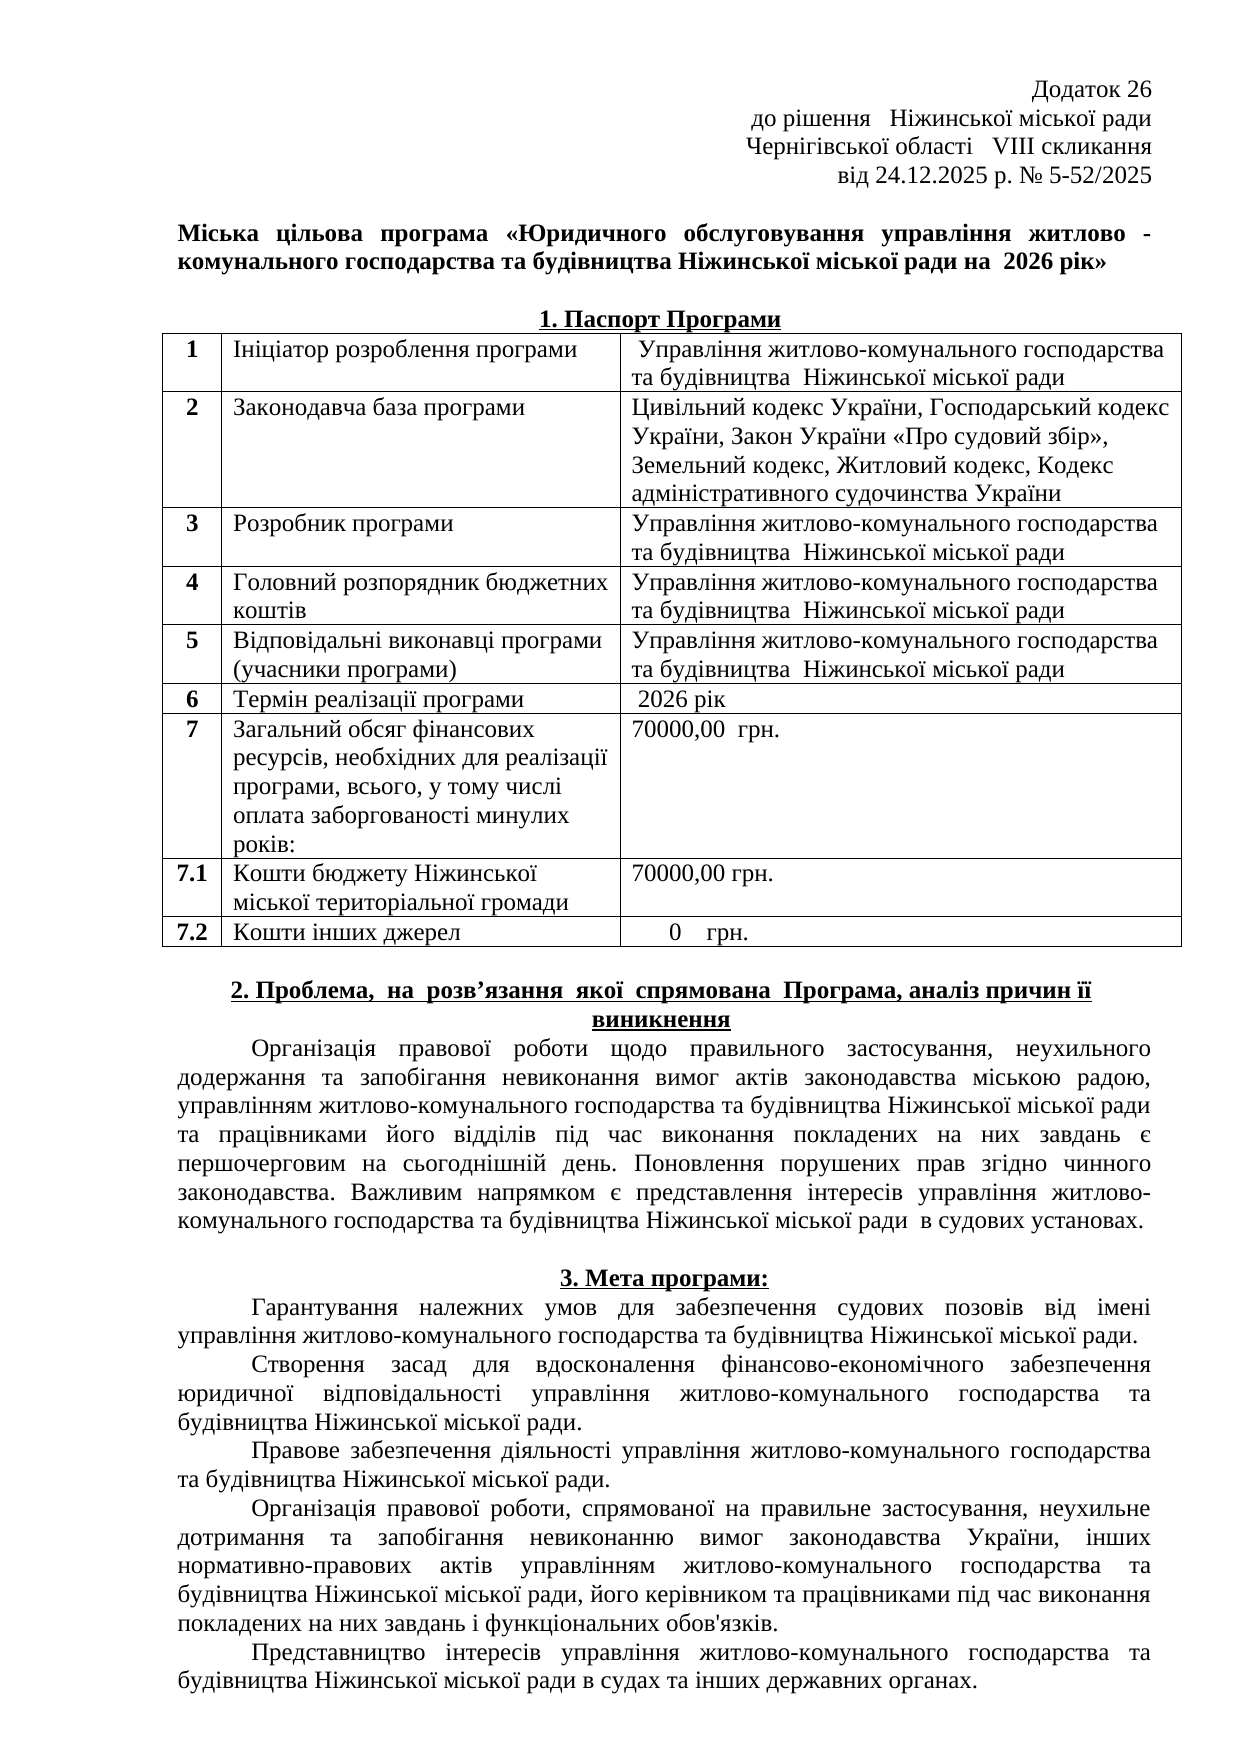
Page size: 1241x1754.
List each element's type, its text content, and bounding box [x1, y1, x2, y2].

table_cell грн. [621, 917, 1181, 946]
table_cell Управління житлово-комунального господарства та будівництва Ніжинської міської ради [621, 625, 1181, 683]
table_cell 6 [163, 684, 221, 713]
table_cell 70000,00 грн. [621, 714, 1181, 857]
text Створення засад для вдосконалення фінансово-економічного забезпечення юридичної відповідальності управління житлово-комунального господарства та будівництва Ніжинської міської ради. [177, 1349, 1152, 1436]
table_cell 5 [163, 625, 221, 683]
text 1. Паспорт Програми [177, 304, 1143, 333]
table_cell Термін реалізації програми [222, 684, 620, 713]
table_cell Управління житлово-комунального господарства та будівництва Ніжинської міської ради [621, 508, 1181, 566]
table_cell Розробник програми [222, 508, 620, 566]
table_cell 2 [163, 392, 221, 507]
table_cell Цивільний кодекс України, Господарський кодекс України, Закон України «Про судовий збір», Земельний кодекс, Житловий кодекс, Кодекс адміністративного судочинства України [621, 392, 1181, 507]
text 3. Мета програми: [177, 1263, 1152, 1292]
table_cell 7.1 [163, 859, 221, 916]
table_cell Загальний обсяг фінансових ресурсів, необхідних для реалізації програми, всього, у тому числі оплата заборгованості минулих років: [222, 714, 620, 857]
table_header Ініціатор розроблення програми [222, 334, 620, 391]
table_cell Головний розпорядник бюджетних коштів [222, 567, 620, 624]
text Правове забезпечення діяльності управління житлово-комунального господарства та будівництва Ніжинської міської ради. [177, 1436, 1152, 1493]
text Представництво інтересів управління житлово-комунального господарства та будівництва Ніжинської міської ради в судах та інших державних органах. [177, 1637, 1152, 1694]
text Додаток 26 [177, 74, 1152, 103]
text Чернігівської області VIII скликання [177, 131, 1152, 160]
table_cell 7.2 [163, 917, 221, 946]
table_cell 4 [163, 567, 221, 624]
list Організація правової роботи щодо правильного застосування, неухильного додержання та запобігання невиконання вимог актів законодавства міською радою, управлінням житлово-комунального господарства та будівництва Ніжинської міської ради та працівниками його відділів під час виконання покладених на них завдань є першочерговим на сьогоднішній день. Поновлення порушених прав згідно чинного законодавства. Важливим напрямком є представлення інтересів управління житлово-комунального господарства та будівництва Ніжинської міської ради в судових установах. [177, 1033, 1152, 1234]
text Гарантування належних умов для забезпечення судових позовів від імені управління житлово-комунального господарства та будівництва Ніжинської міської ради. [177, 1292, 1152, 1349]
table_header 1 [163, 334, 221, 391]
text Міська цільова програма «Юридичного обслуговування управління житлово - комунального господарства та будівництва Ніжинської міської ради на 2026 рік» [177, 218, 1152, 275]
table_cell Кошти інших джерел [222, 917, 620, 946]
table_cell Відповідальні виконавці програми (учасники програми) [222, 625, 620, 683]
text від 24.12.2025 р. № 5-52/2025 [177, 160, 1152, 189]
table_cell 3 [163, 508, 221, 566]
table_cell 7 [163, 714, 221, 857]
table_cell 70000,00 грн. [621, 859, 1181, 916]
table_cell Законодавча база програми [222, 392, 620, 507]
text Організація правової роботи, спрямованої на правильне застосування, неухильне дотримання та запобігання невиконанню вимог законодавства України, інших нормативно-правових актів управлінням житлово-комунального господарства та будівництва Ніжинської міської ради, його керівником та працівниками під час виконання покладених на них завдань і функціональних обов'язків. [177, 1493, 1152, 1637]
list 2. Проблема, на розв’язання якої спрямована Програма, аналіз причин її виникнення [170, 976, 1152, 1033]
table_header Управління житлово-комунального господарства та будівництва Ніжинської міської ради [621, 334, 1181, 391]
text до рішення Ніжинської міської ради [177, 103, 1152, 131]
table_cell 2026 рік [621, 684, 1181, 713]
table_cell Управління житлово-комунального господарства та будівництва Ніжинської міської ради [621, 567, 1181, 624]
table_cell Кошти бюджету Ніжинської міської територіальної громади [222, 859, 620, 916]
